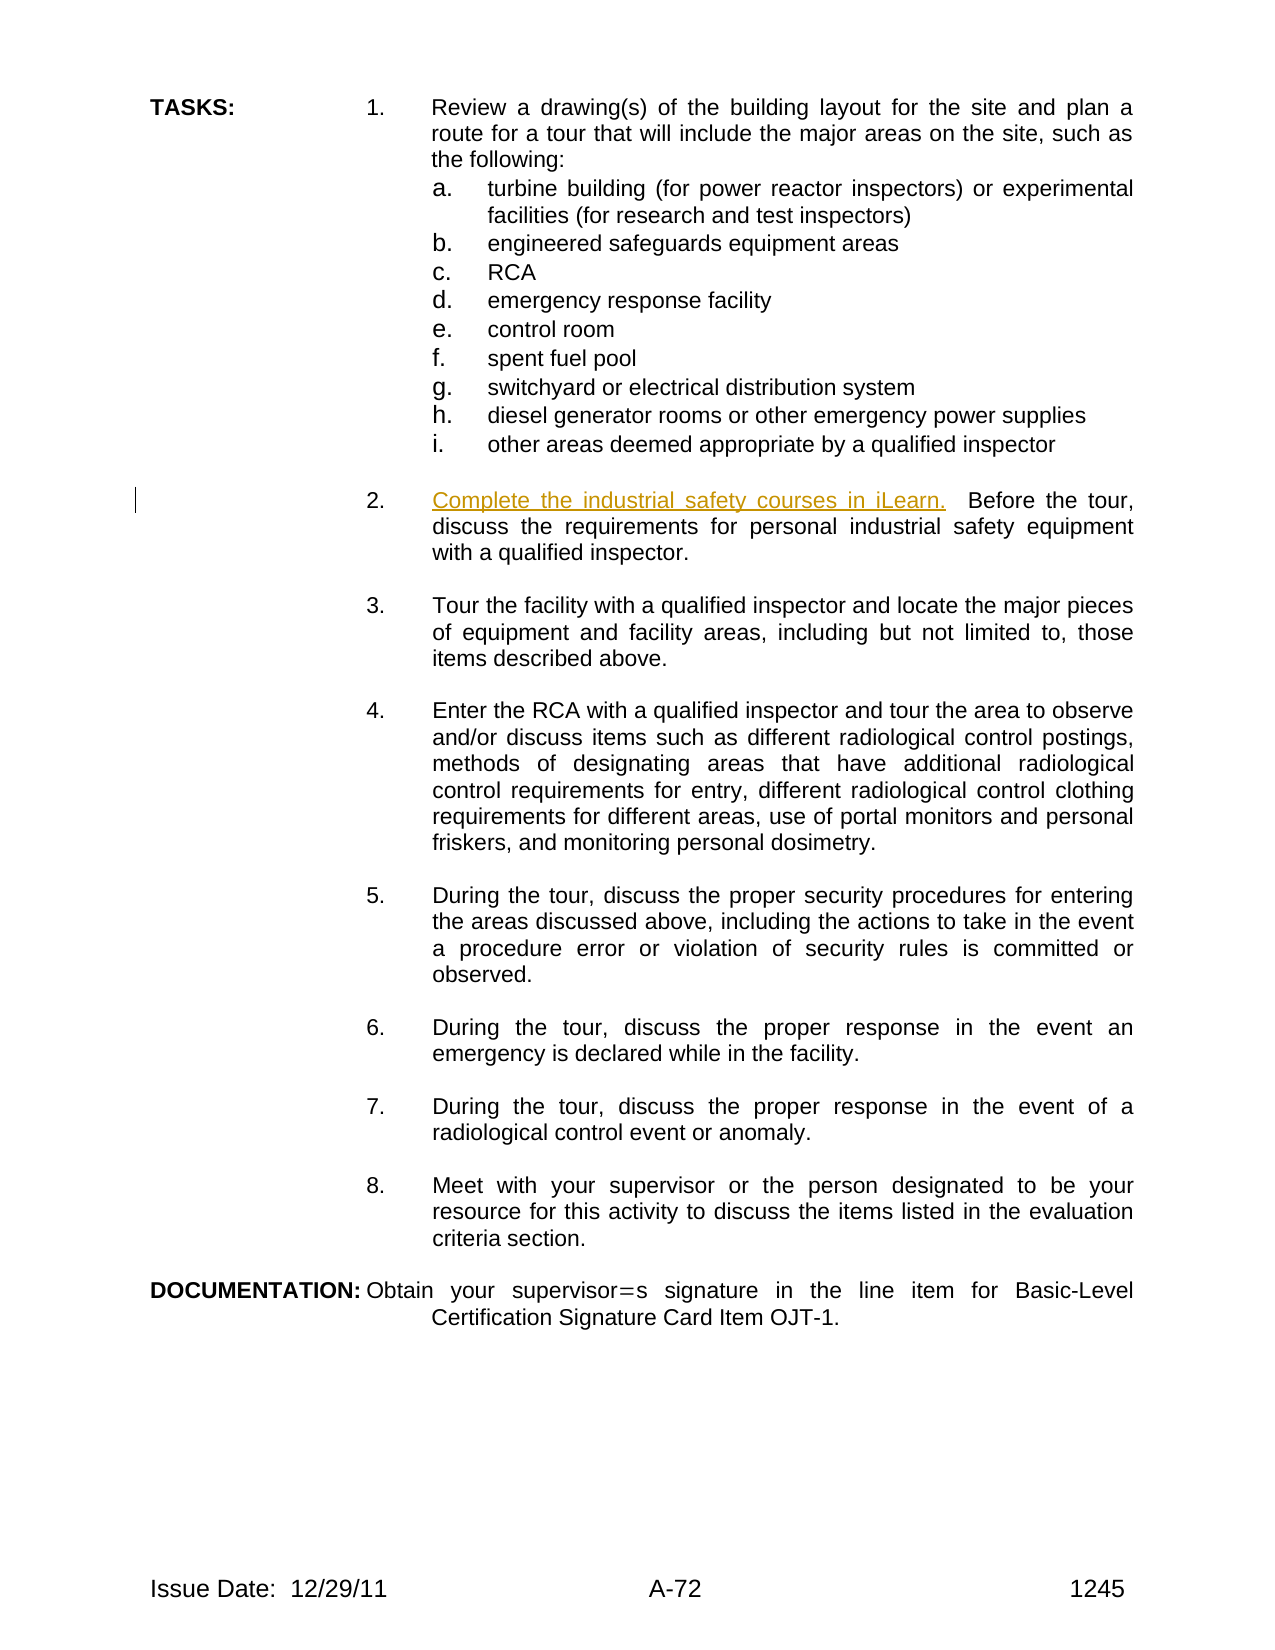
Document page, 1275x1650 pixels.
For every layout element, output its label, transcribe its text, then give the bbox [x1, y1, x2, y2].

list Before the tour, discuss the requirements for personal industrial safety equipment with a qualified inspector. [366, 487, 1134, 566]
list diesel generator rooms or other emergency power supplies [432, 400, 1134, 429]
list During the tour, discuss the proper security procedures for entering the areas discussed above, including the actions to take in the event a procedure error or violation of security rules is committed or observed. [366, 882, 1134, 987]
list emergency response facility [432, 285, 1134, 314]
list RCA [432, 257, 1134, 285]
list Tour the facility with a qualified inspector and locate the major pieces of equipment and facility areas, including but not limited to, those items described above. [366, 592, 1134, 671]
text TASKS: 1. Review a drawing(s) of the building layout for the site and plan a route for a tour that will include the major areas on the site, such as the following: [150, 94, 1134, 173]
list During the tour, discuss the proper response in the event an emergency is declared while in the facility. [366, 1014, 1134, 1066]
list engineered safeguards equipment areas [432, 228, 1134, 257]
list Enter the RCA with a qualified inspector and tour the area to observe and/or discuss items such as different radiological control postings, methods of designating areas that have additional radiological control requirements for entry, different radiological control clothing requirements for different areas, use of portal monitors and personal friskers, and monitoring personal dosimetry. [366, 697, 1134, 856]
list turbine building (for power reactor inspectors) or experimental facilities (for research and test inspectors) [432, 173, 1134, 228]
list other areas deemed appropriate by a qualified inspector [432, 429, 1134, 458]
list Meet with your supervisor or the person designated to be your resource for this activity to discuss the items listed in the evaluation criteria section. [366, 1172, 1134, 1251]
list spent fuel pool [432, 343, 1134, 372]
list control room [432, 314, 1134, 343]
list switchyard or electrical distribution system [432, 372, 1134, 400]
text DOCUMENTATION: Obtain your supervisors signature in the line item for Basic-Level Certification Signature Card Item OJT-1. [150, 1277, 1134, 1330]
list During the tour, discuss the proper response in the event of a radiological control event or anomaly. [366, 1093, 1134, 1146]
